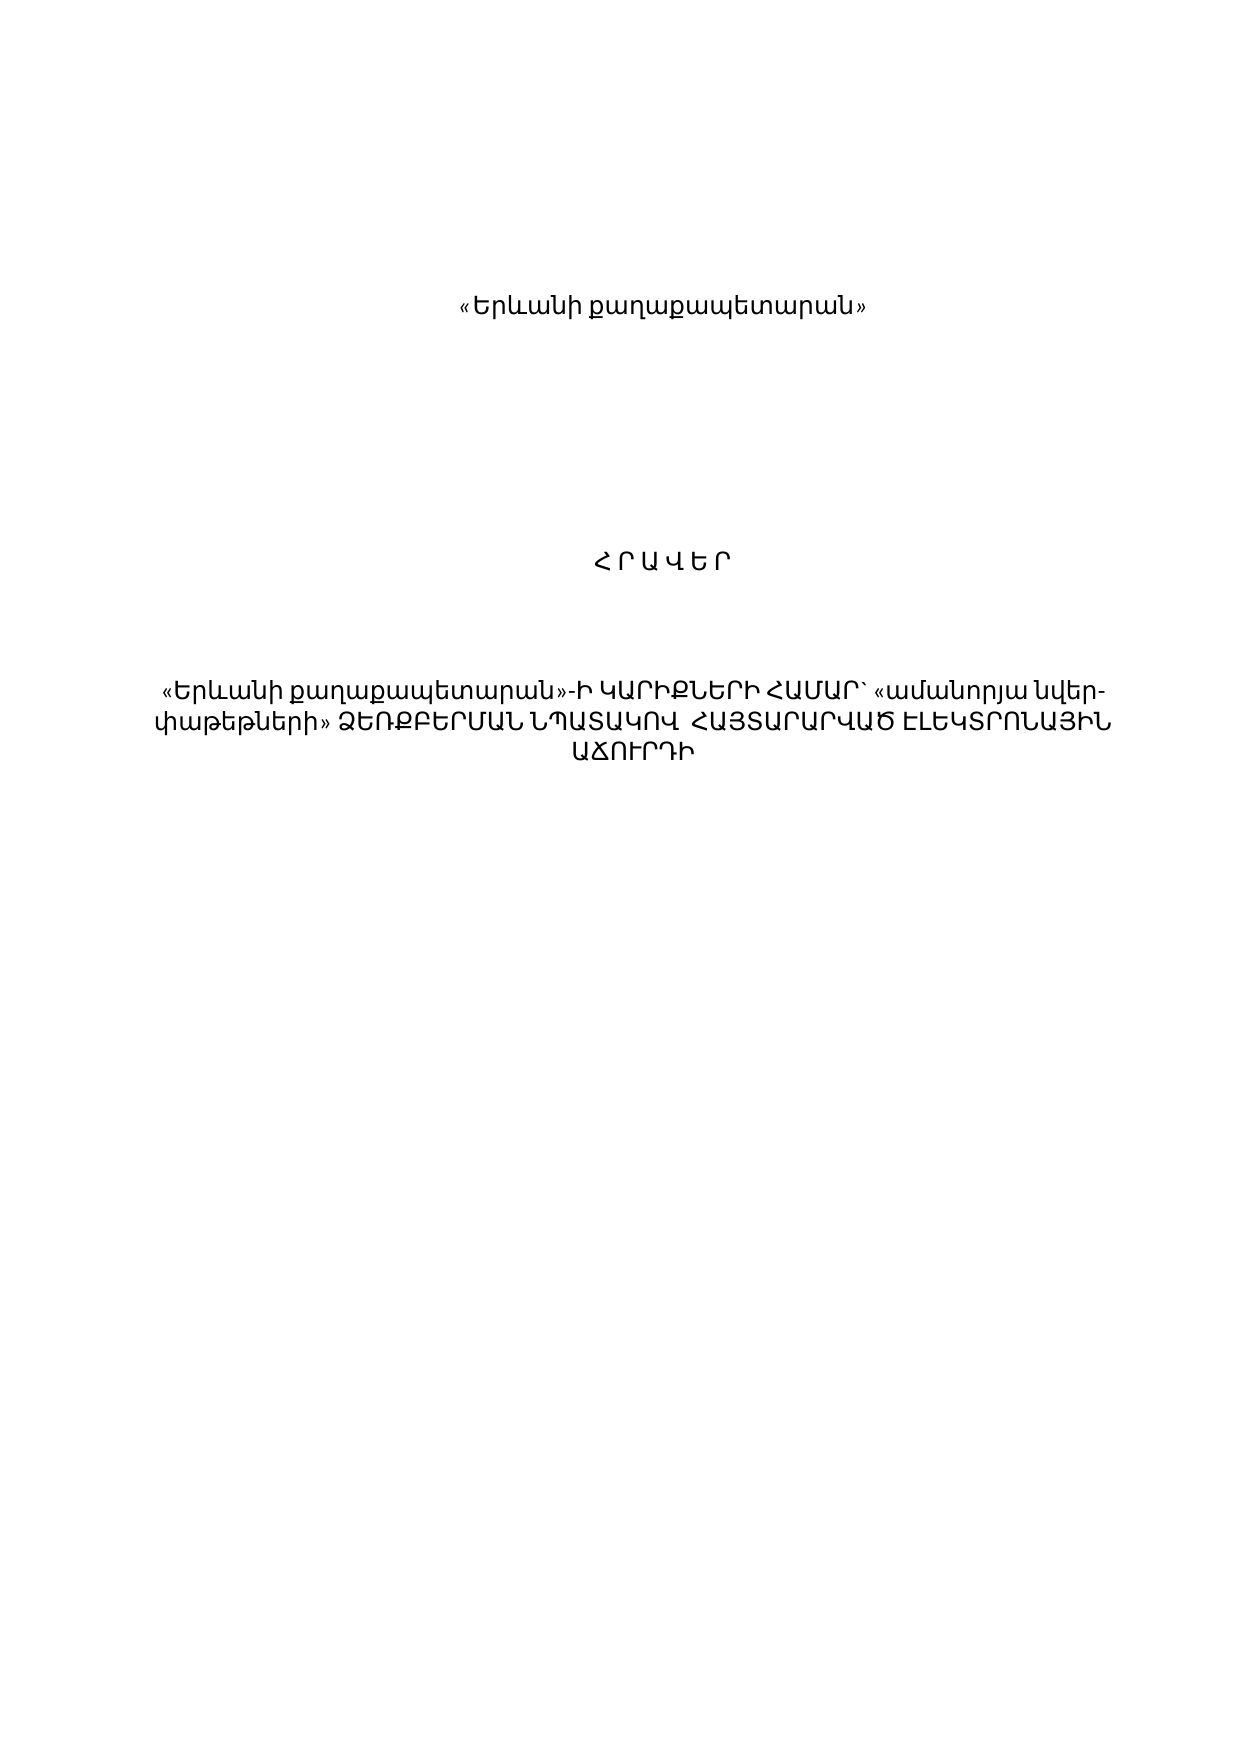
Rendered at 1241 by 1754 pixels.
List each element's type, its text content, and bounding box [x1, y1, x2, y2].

text «Երևանի քաղաքապետարան»-Ի ԿԱՐԻՔՆԵՐԻ ՀԱՄԱՐ` «ամանորյա նվեր-փաթեթների» ՁԵՌՔԲԵՐՄԱՆ ՆՊԱՏԱԿՈՎ ՀԱՅՏԱՐԱՐՎԱԾ ԷԼԵԿՏՐՈՆԱՅԻՆ ԱՃՈՒՐԴԻ [94, 676, 1172, 767]
text Հ Ր Ա Վ Ե Ր [94, 546, 1172, 577]
text « Երևանի քաղաքապետարան» [94, 290, 1172, 321]
